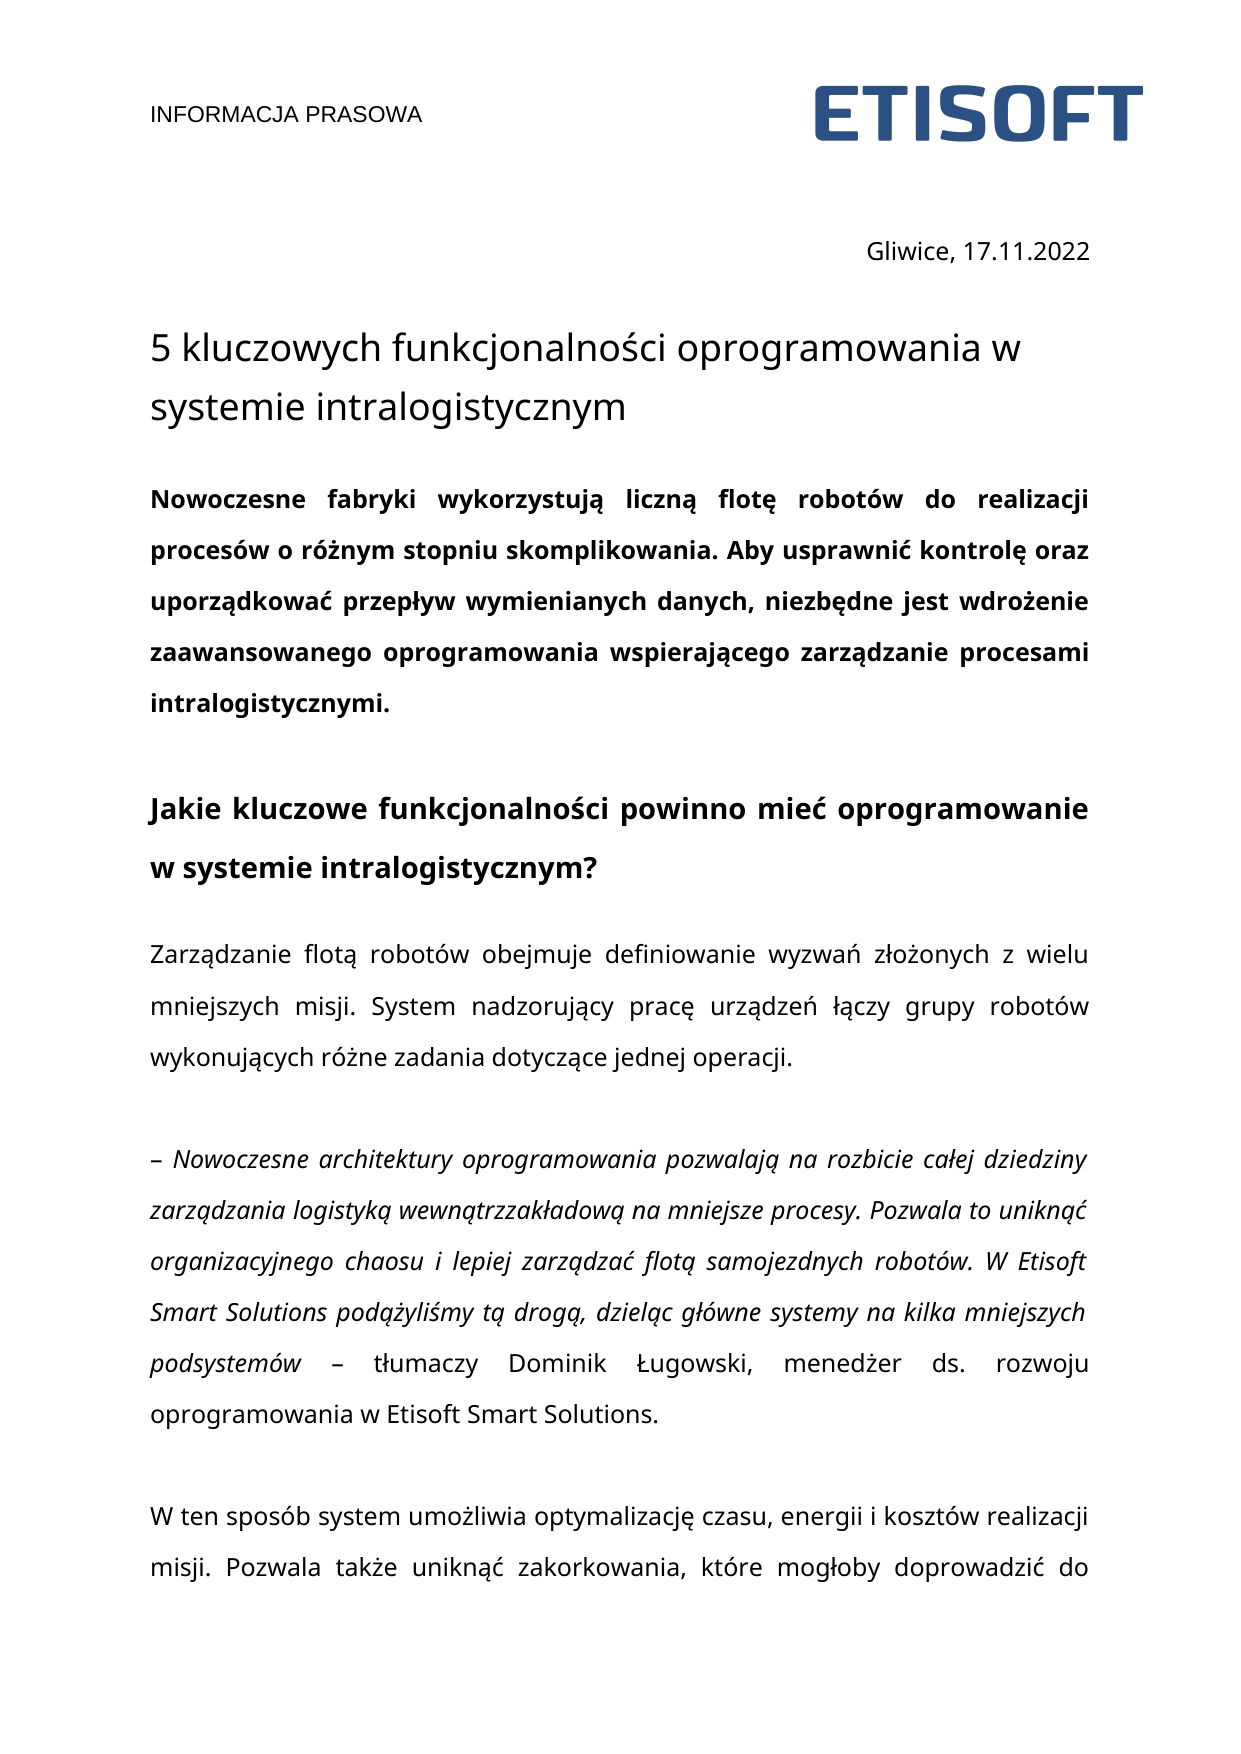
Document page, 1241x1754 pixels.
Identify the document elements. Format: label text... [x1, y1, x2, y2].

text Gliwice, 17.11.2022 [150, 233, 1090, 267]
text Zarządzanie flotą robotów obejmuje definiowanie wyzwań złożonych z wielu mniejszych misji. System nadzorujący pracę urządzeń łączy grupy robotów wykonujących różne zadania dotyczące jednej operacji. [150, 937, 1090, 1073]
picture [800, 69, 1150, 157]
subtitle 5 kluczowych funkcjonalności oprogramowania w systemie intralogistycznym [150, 322, 1090, 431]
text Nowoczesne fabryki wykorzystują liczną flotę robotów do realizacji procesów o różnym stopniu skomplikowania. Aby usprawnić kontrolę oraz uporządkować przepływ wymienianych danych, niezbędne jest wdrożenie zaawansowanego oprogramowania wspierającego zarządzanie procesami intralogistycznymi. [150, 482, 1090, 720]
text – Nowoczesne architektury oprogramowania pozwalają na rozbicie całej dziedziny zarządzania logistyką wewnątrzzakładową na mniejsze procesy. Pozwala to uniknąć organizacyjnego chaosu i lepiej zarządzać flotą samojezdnych robotów. W Etisoft Smart Solutions podążyliśmy tą drogą, dzieląc główne systemy na kilka mniejszych podsystemów – tłumaczy Dominik Ługowski, menedżer ds. rozwoju oprogramowania w Etisoft Smart Solutions. [150, 1141, 1090, 1431]
subtitle Jakie kluczowe funkcjonalności powinno mieć oprogramowanie w systemie intralogistycznym? [150, 788, 1090, 887]
